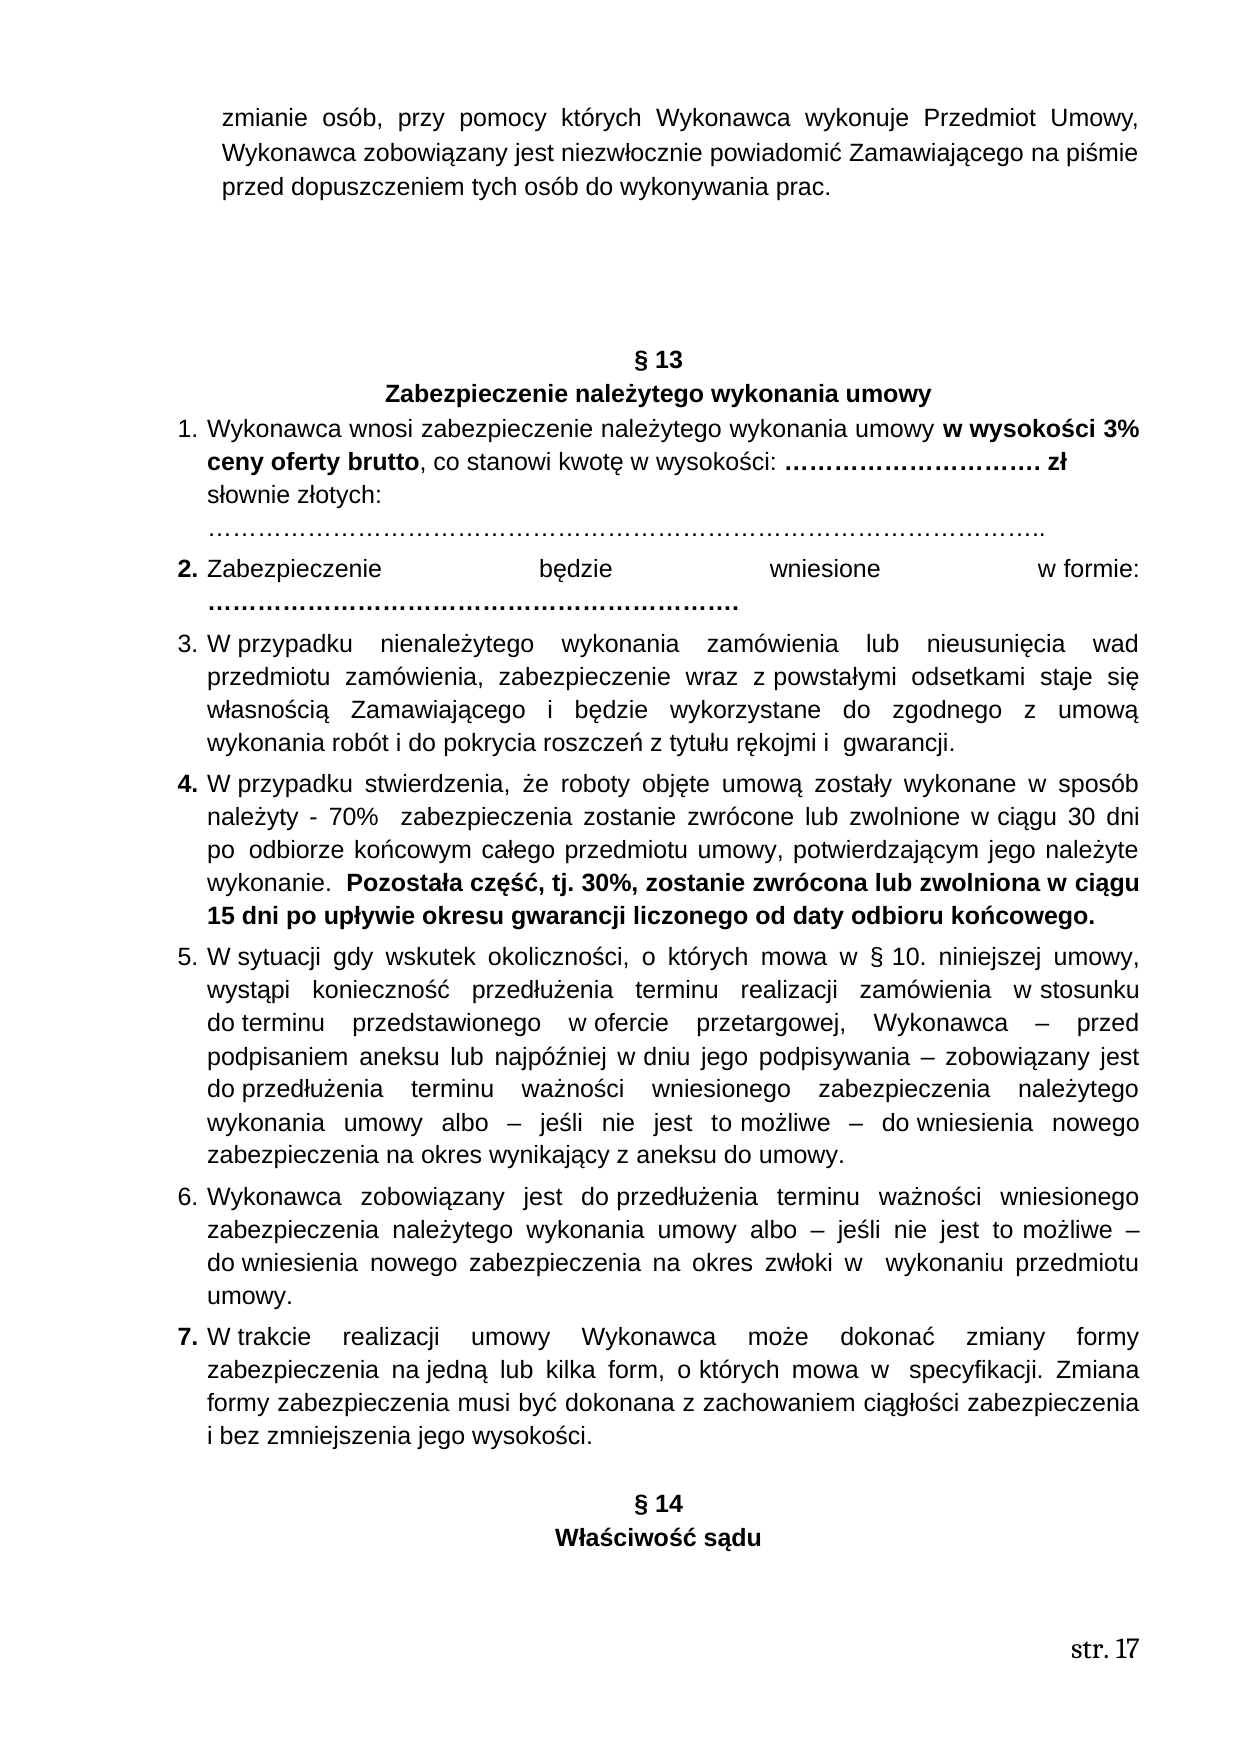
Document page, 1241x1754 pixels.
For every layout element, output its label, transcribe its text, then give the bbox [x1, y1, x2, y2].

list Zabezpieczenie będzie wniesione w formie: ………………………………………………………. [177, 554, 1140, 616]
list Wykonawca zobowiązany jest do przedłużenia terminu ważności wniesionego zabezpieczenia należytego wykonania umowy albo – jeśli nie jest to możliwe – do wniesienia nowego zabezpieczenia na okres zwłoki w wykonaniu przedmiotu umowy. [177, 1182, 1140, 1310]
list W przypadku nienależytego wykonania zamówienia lub nieusunięcia wad przedmiotu zamówienia, zabezpieczenie wraz z powstałymi odsetkami staje się własnością Zamawiającego i będzie wykorzystane do zgodnego z umową wykonania robót i do pokrycia roszczeń z tytułu rękojmi i gwarancji. [177, 628, 1140, 756]
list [184, 103, 1140, 201]
list W sytuacji gdy wskutek okoliczności, o których mowa w § 10. niniejszej umowy, wystąpi konieczność przedłużenia terminu realizacji zamówienia w stosunku do terminu przedstawionego w ofercie przetargowej, Wykonawca – przed podpisaniem aneksu lub najpóźniej w dniu jego podpisywania – zobowiązany jest do przedłużenia terminu ważności wniesionego zabezpieczenia należytego wykonania umowy albo – jeśli nie jest to możliwe – do wniesienia nowego zabezpieczenia na okres wynikający z aneksu do umowy. [177, 942, 1140, 1169]
list W trakcie realizacji umowy Wykonawca może dokonać zmiany formy zabezpieczenia na jedną lub kilka form, o których mowa w specyfikacji. Zmiana formy zabezpieczenia musi być dokonana z zachowaniem ciągłości zabezpieczenia i bez zmniejszenia jego wysokości. [177, 1322, 1140, 1450]
list W przypadku stwierdzenia, że roboty objęte umową zostały wykonane w sposób należyty - 70% zabezpieczenia zostanie zwrócone lub zwolnione w ciągu 30 dni po odbiorze końcowym całego przedmiotu umowy, potwierdzającym jego należyte wykonanie. Pozostała część, tj. 30%, zostanie zwrócona lub zwolniona w ciągu 15 dni po upływie okresu gwarancji liczonego od daty odbioru końcowego. [177, 769, 1140, 930]
text Zabezpieczenie należytego wykonania umowy [177, 379, 1140, 408]
text § 13 [177, 345, 1140, 373]
text § 14 [177, 1489, 1140, 1518]
text Właściwość sądu [177, 1523, 1140, 1552]
list Wykonawca wnosi zabezpieczenie należytego wykonania umowy w wysokości 3% ceny oferty brutto, co stanowi kwotę w wysokości: …………………………. zł [177, 414, 1140, 476]
list słownie złotych: ……………………………………………………………………………………….. [207, 480, 1140, 542]
